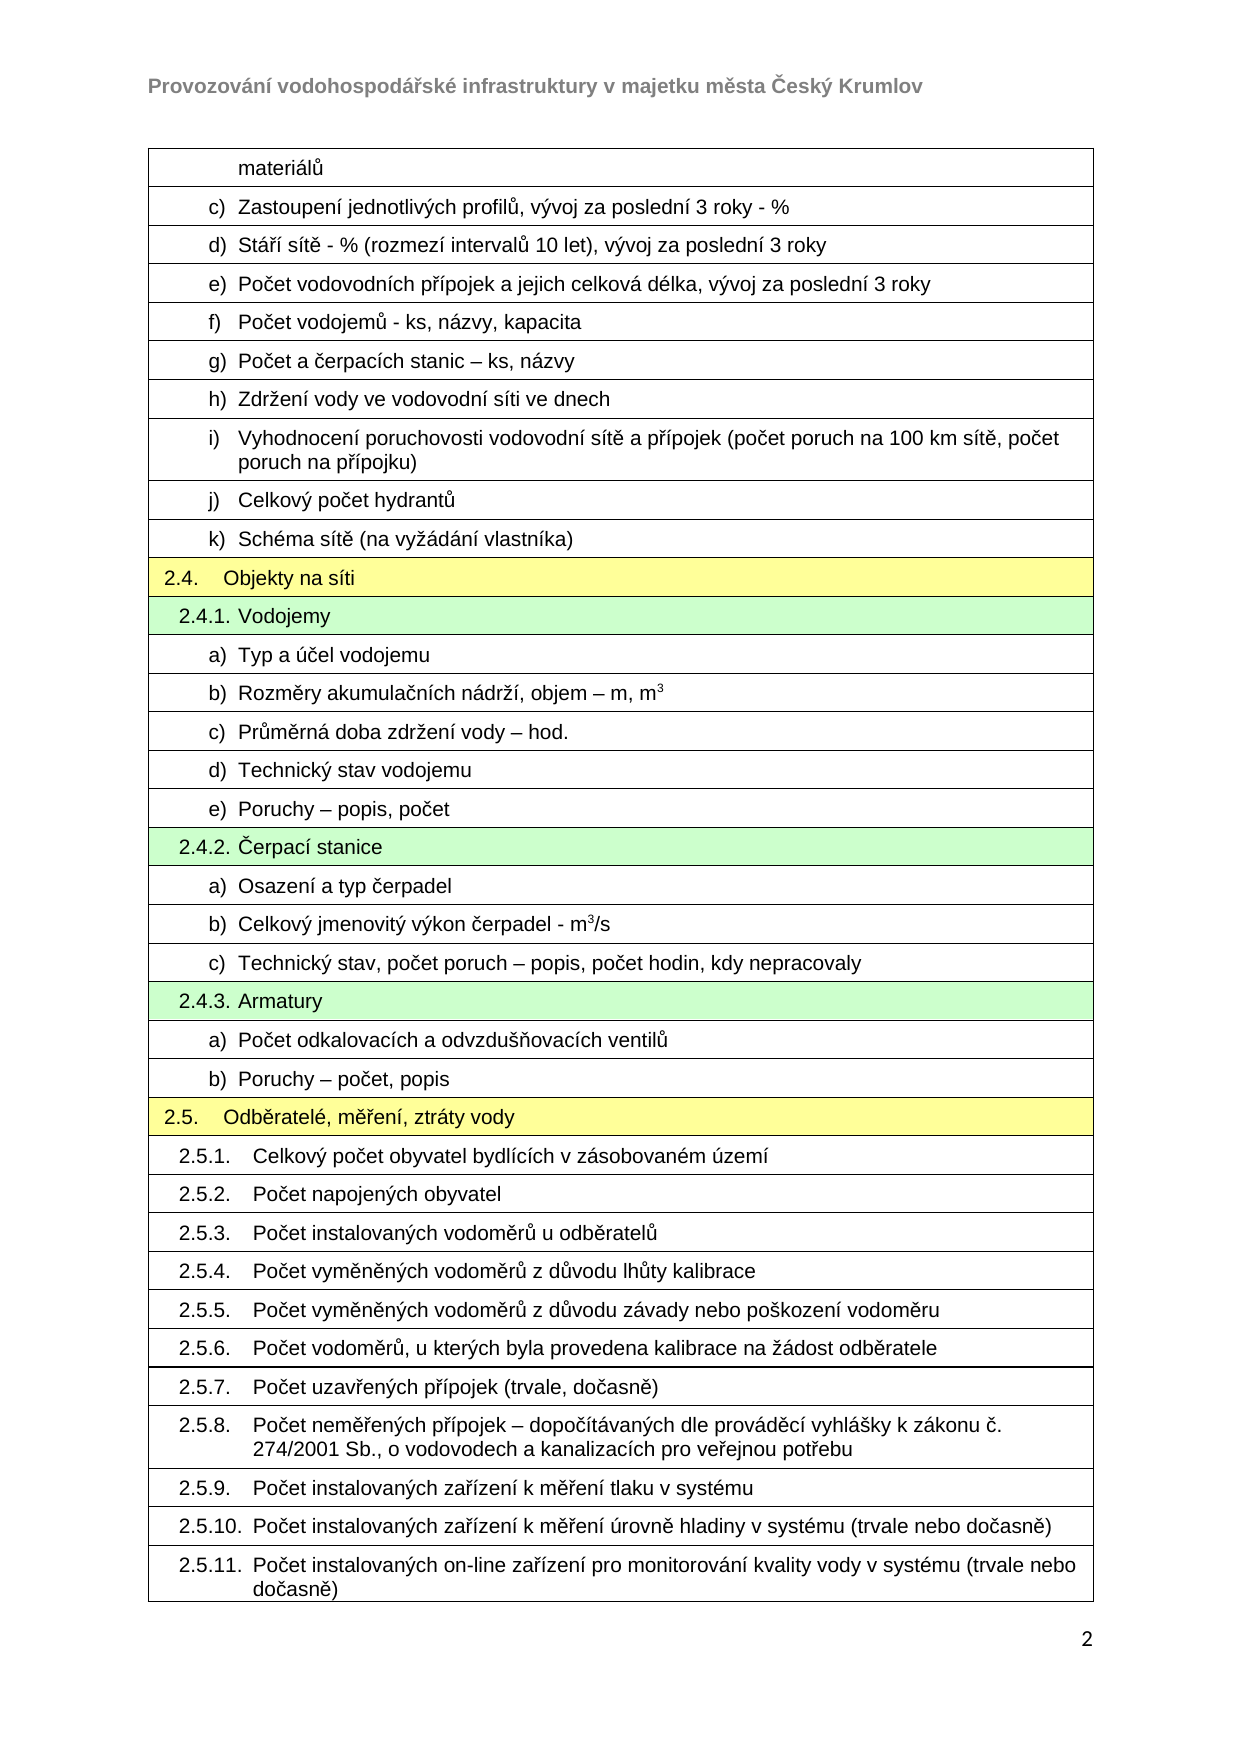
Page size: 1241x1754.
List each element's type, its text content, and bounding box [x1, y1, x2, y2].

table_cell Počet odkalovacích a odvzdušňovacích ventilů [149, 1021, 1093, 1058]
table_cell Osazení a typ čerpadel [149, 866, 1093, 904]
table_cell Počet vodojemů - ks, názvy, kapacita [149, 303, 1093, 340]
table_cell Počet instalovaných on-line zařízení pro monitorování kvality vody v systému (trvale nebo dočasně) [149, 1546, 1093, 1601]
table_cell Vodojemy [149, 597, 1093, 634]
table_cell Poruchy – popis, počet [149, 789, 1093, 827]
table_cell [149, 149, 1093, 186]
table_cell Počet instalovaných zařízení k měření tlaku v systému [149, 1469, 1093, 1506]
table_cell Počet napojených obyvatel [149, 1175, 1093, 1212]
table_cell Počet vodoměrů, u kterých byla provedena kalibrace na žádost odběratele [149, 1329, 1093, 1366]
table_cell Poruchy – počet, popis [149, 1059, 1093, 1097]
table_cell Počet a čerpacích stanic – ks, názvy [149, 341, 1093, 379]
table_cell Technický stav, počet poruch – popis, počet hodin, kdy nepracovaly [149, 944, 1093, 981]
table_cell Celkový počet obyvatel bydlících v zásobovaném území [149, 1136, 1093, 1174]
table_cell Počet vodovodních přípojek a jejich celková délka, vývoj za poslední 3 roky [149, 264, 1093, 302]
table_cell Typ a účel vodojemu [149, 635, 1093, 673]
table_cell Armatury [149, 982, 1093, 1019]
table_cell Průměrná doba zdržení vody – hod. [149, 712, 1093, 750]
table_cell Objekty na síti [149, 558, 1093, 596]
table_cell Rozměry akumulačních nádrží, objem – m, m3 [149, 674, 1093, 711]
table_cell Zastoupení jednotlivých profilů, vývoj za poslední 3 roky - % [149, 187, 1093, 225]
table_cell Schéma sítě (na vyžádání vlastníka) [149, 520, 1093, 557]
table_cell Počet instalovaných vodoměrů u odběratelů [149, 1213, 1093, 1251]
table_cell Počet uzavřených přípojek (trvale, dočasně) [149, 1368, 1093, 1405]
table_cell Počet instalovaných zařízení k měření úrovně hladiny v systému (trvale nebo dočasně) [149, 1507, 1093, 1544]
table_cell Zdržení vody ve vodovodní síti ve dnech [149, 380, 1093, 417]
table_cell Technický stav vodojemu [149, 751, 1093, 788]
table_cell Vyhodnocení poruchovosti vodovodní sítě a přípojek (počet poruch na 100 km sítě, počet poruch na přípojku) [149, 419, 1093, 480]
table_cell Počet vyměněných vodoměrů z důvodu lhůty kalibrace [149, 1252, 1093, 1289]
table_cell Celkový jmenovitý výkon čerpadel - m3/s [149, 905, 1093, 942]
table_cell Čerpací stanice [149, 828, 1093, 865]
table_cell Stáří sítě - % (rozmezí intervalů 10 let), vývoj za poslední 3 roky [149, 226, 1093, 263]
table_cell Počet neměřených přípojek – dopočítávaných dle prováděcí vyhlášky k zákonu č. 274/2001 Sb., o vodovodech a kanalizacích pro veřejnou potřebu [149, 1406, 1093, 1467]
table_cell Odběratelé, měření, ztráty vody [149, 1098, 1093, 1135]
table_cell Počet vyměněných vodoměrů z důvodu závady nebo poškození vodoměru [149, 1290, 1093, 1328]
table_cell Celkový počet hydrantů [149, 481, 1093, 518]
